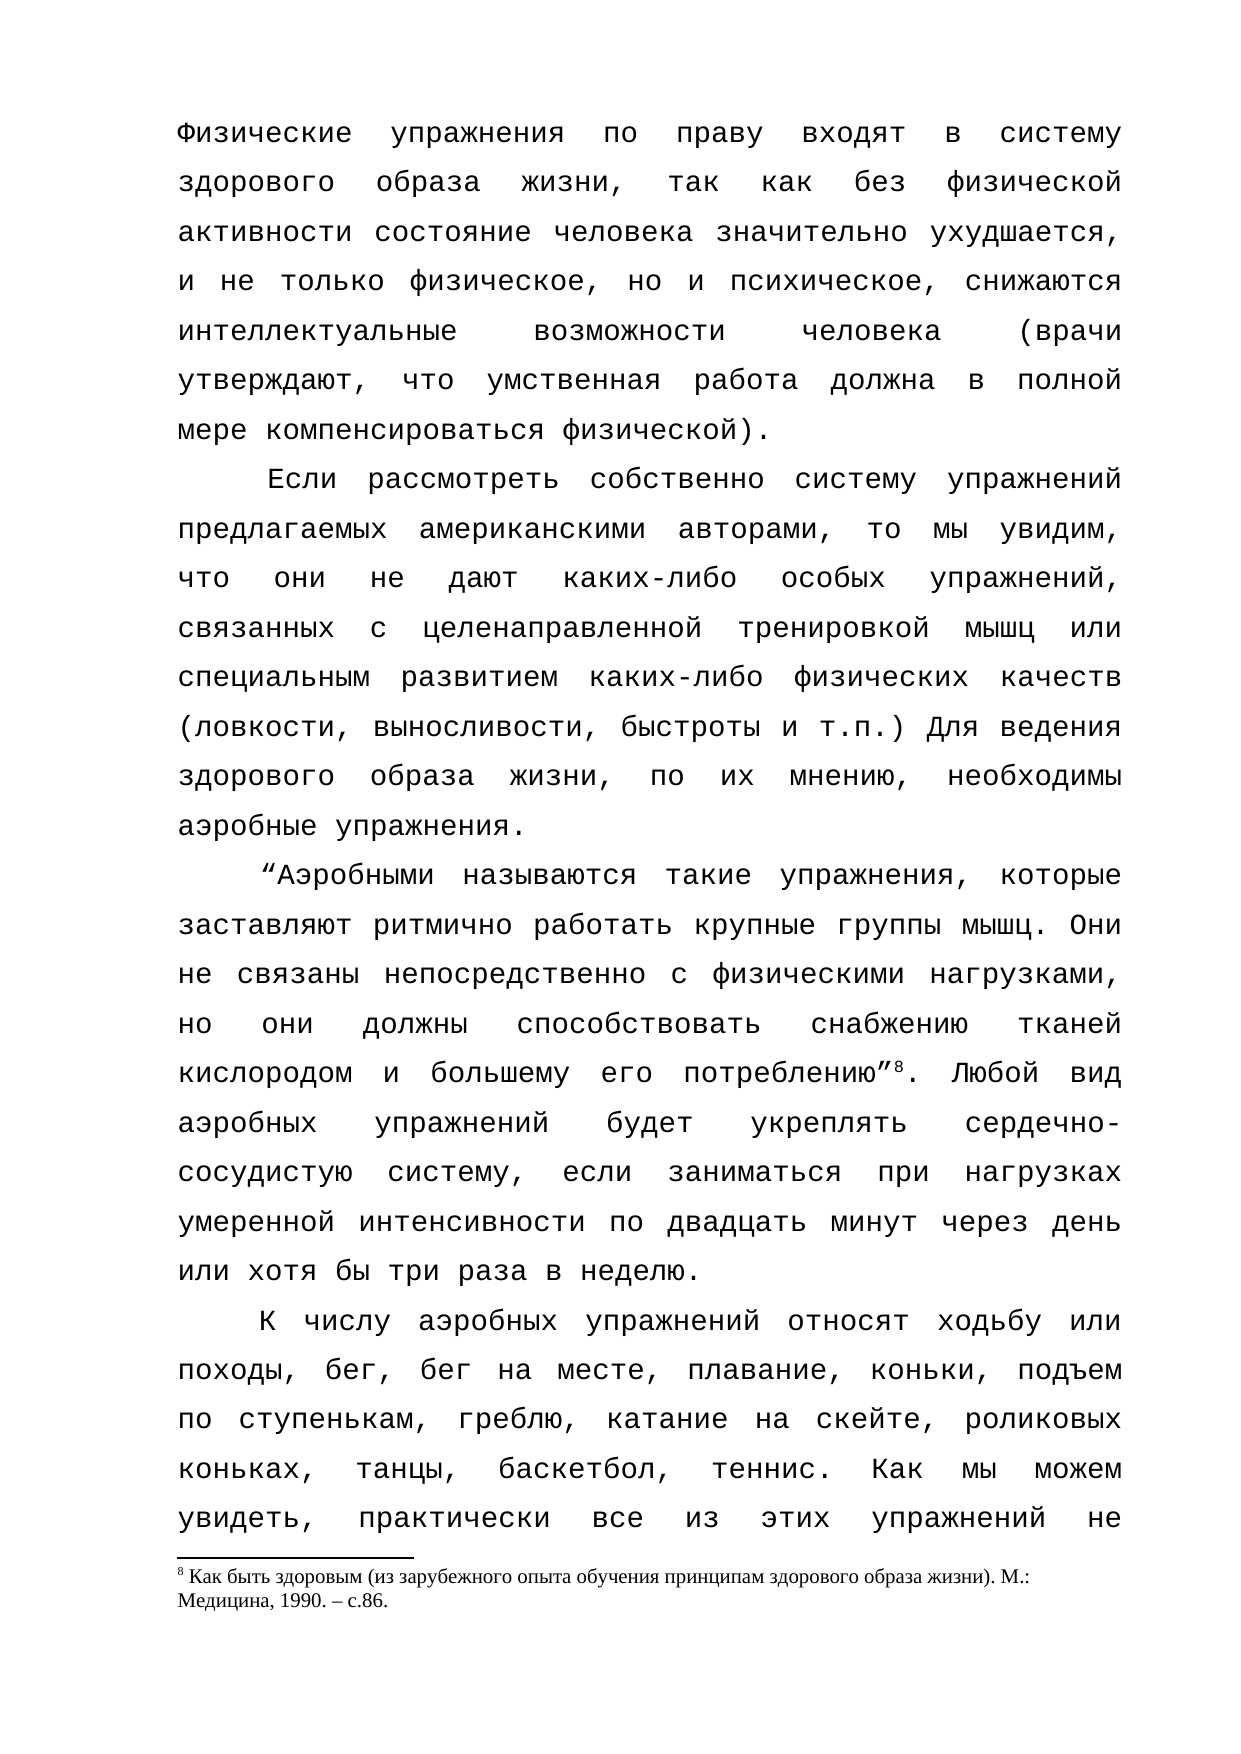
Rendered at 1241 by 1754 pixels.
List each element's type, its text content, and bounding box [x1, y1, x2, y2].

text Если рассмотреть собственно систему упражнений предлагаемых американскими авторами, то мы увидим, что они не дают каких-либо особых упражнений, связанных с целенаправленной тренировкой мышц или специальным развитием каких-либо физических качеств (ловкости, выносливости, быстроты и т.п.) Для ведения здорового образа жизни, по их мнению, необходимы аэробные упражнения. [177, 464, 1122, 844]
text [177, 118, 1122, 448]
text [177, 1306, 1122, 1537]
text “Аэробными называются такие упражнения, которые заставляют ритмично работать крупные группы мышц. Они не связаны непосредственно с физическими нагрузками, но они должны способствовать снабжению тканей кислородом и большему его потреблению”. Любой вид аэробных упражнений будет укреплять сердечно-сосудистую систему, если заниматься при нагрузках умеренной интенсивности по двадцать минут через день или хотя бы три раза в неделю. [177, 860, 1122, 1289]
